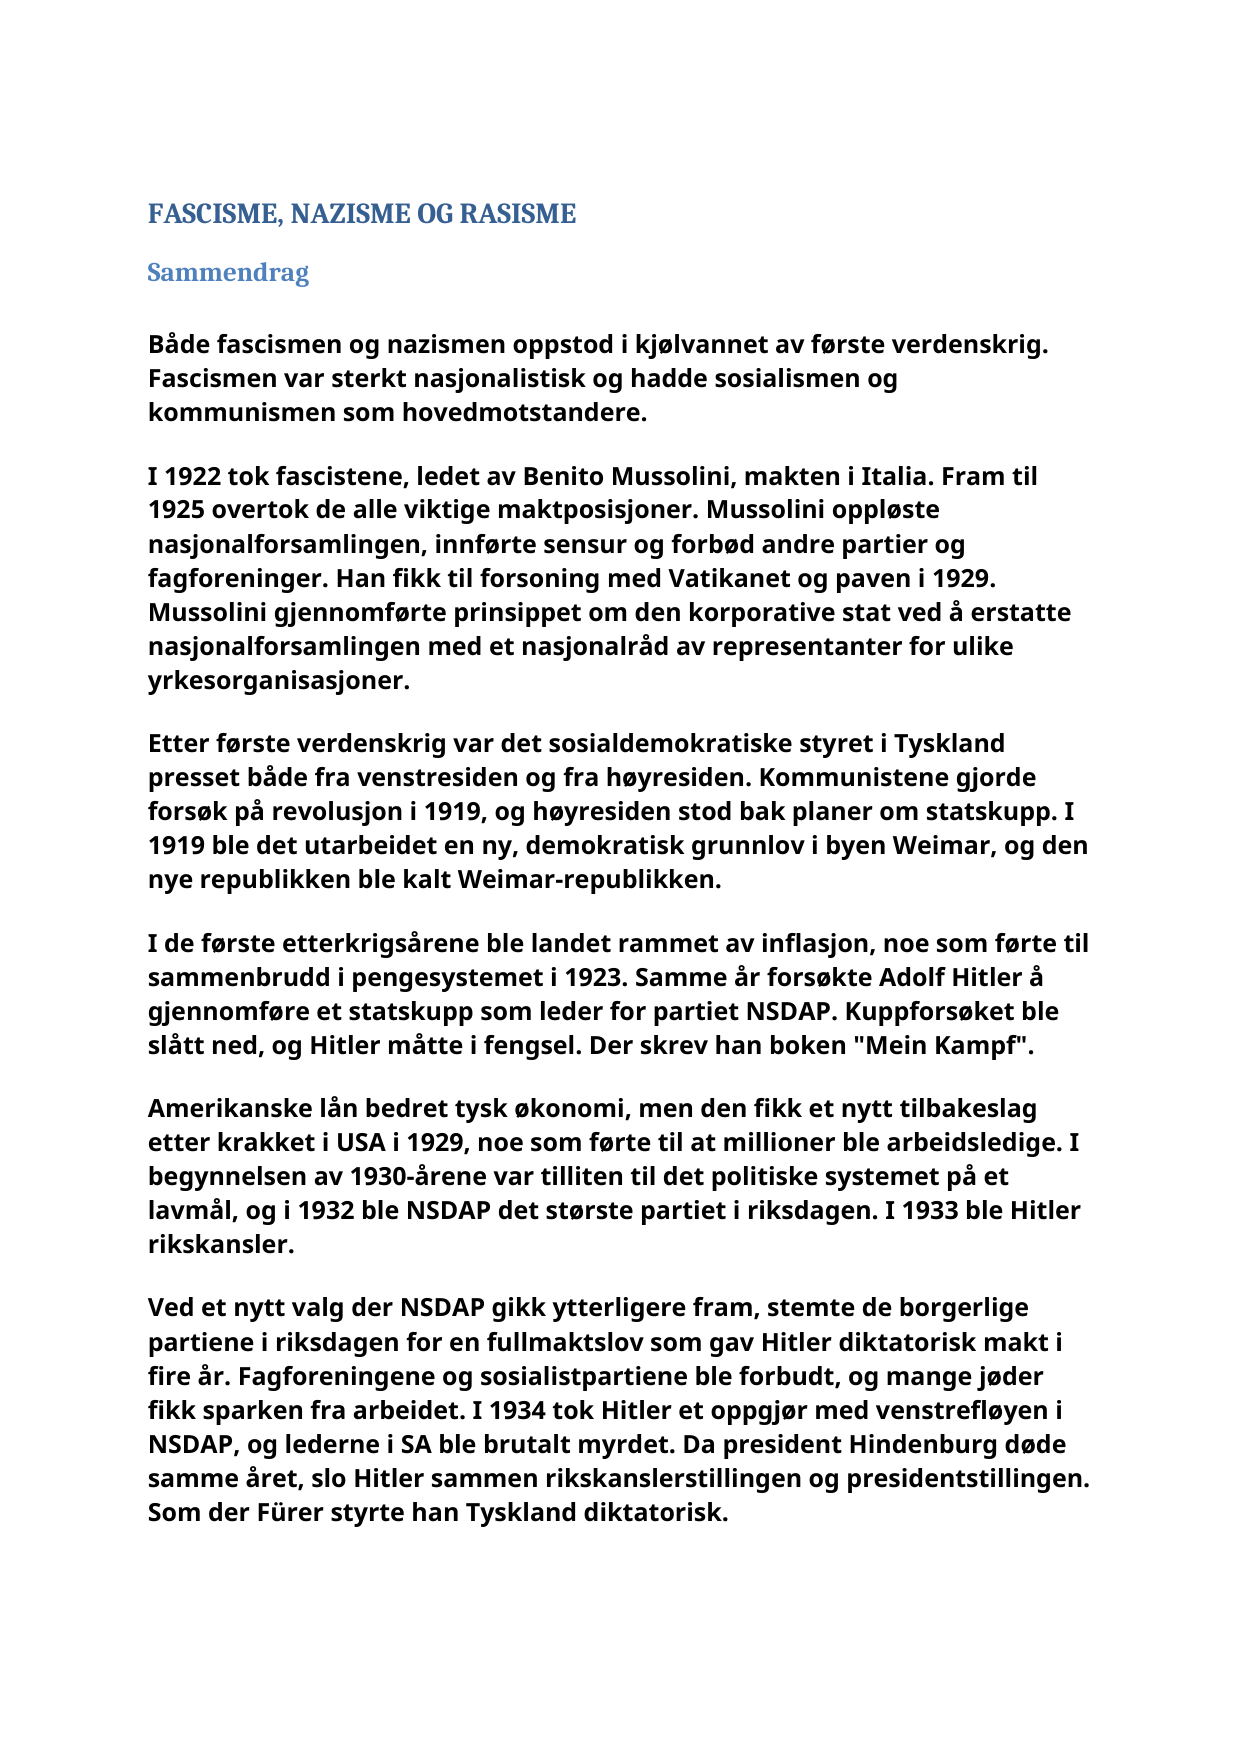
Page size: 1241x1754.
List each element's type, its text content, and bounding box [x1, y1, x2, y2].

subtitle FASCISME, NAZISME OG RASISME [148, 198, 1093, 231]
text Både fascismen og nazismen oppstod i kjølvannet av første verdenskrig. Fascismen var sterkt nasjonalistisk og hadde sosialismen og kommunismen som hovedmotstandere. [148, 327, 1093, 429]
text I 1922 tok fascistene, ledet av Benito Mussolini, makten i Italia. Fram til 1925 overtok de alle viktige maktposisjoner. Mussolini oppløste nasjonalforsamlingen, innførte sensur og forbød andre partier og fagforeninger. Han fikk til forsoning med Vatikanet og paven i 1929. Mussolini gjennomførte prinsippet om den korporative stat ved å erstatte nasjonalforsamlingen med et nasjonalråd av representanter for ulike yrkesorganisasjoner. [148, 458, 1093, 697]
subtitle Sammendrag [148, 257, 1093, 288]
text I de første etterkrigsårene ble landet rammet av inflasjon, noe som førte til sammenbrudd i pengesystemet i 1923. Samme år forsøkte Adolf Hitler å gjennomføre et statskupp som leder for partiet NSDAP. Kuppforsøket ble slått ned, og Hitler måtte i fengsel. Der skrev han boken "Mein Kampf". [148, 925, 1093, 1061]
text Amerikanske lån bedret tysk økonomi, men den fikk et nytt tilbakeslag etter krakket i USA i 1929, noe som førte til at millioner ble arbeidsledige. I begynnelsen av 1930-årene var tilliten til det politiske systemet på et lavmål, og i 1932 ble NSDAP det største partiet i riksdagen. I 1933 ble Hitler rikskansler. [148, 1091, 1093, 1261]
text Ved et nytt valg der NSDAP gikk ytterligere fram, stemte de borgerlige partiene i riksdagen for en fullmaktslov som gav Hitler diktatorisk makt i fire år. Fagforeningene og sosialistpartiene ble forbudt, og mange jøder fikk sparken fra arbeidet. I 1934 tok Hitler et oppgjør med venstrefløyen i NSDAP, og lederne i SA ble brutalt myrdet. Da president Hindenburg døde samme året, slo Hitler sammen rikskanslerstillingen og presidentstillingen. Som der Fürer styrte han Tyskland diktatorisk. [148, 1290, 1093, 1528]
text Etter første verdenskrig var det sosialdemokratiske styret i Tyskland presset både fra venstresiden og fra høyresiden. Kommunistene gjorde forsøk på revolusjon i 1919, og høyresiden stod bak planer om statskupp. I 1919 ble det utarbeidet en ny, demokratisk grunnlov i byen Weimar, og den nye republikken ble kalt Weimar-republikken. [148, 726, 1093, 896]
